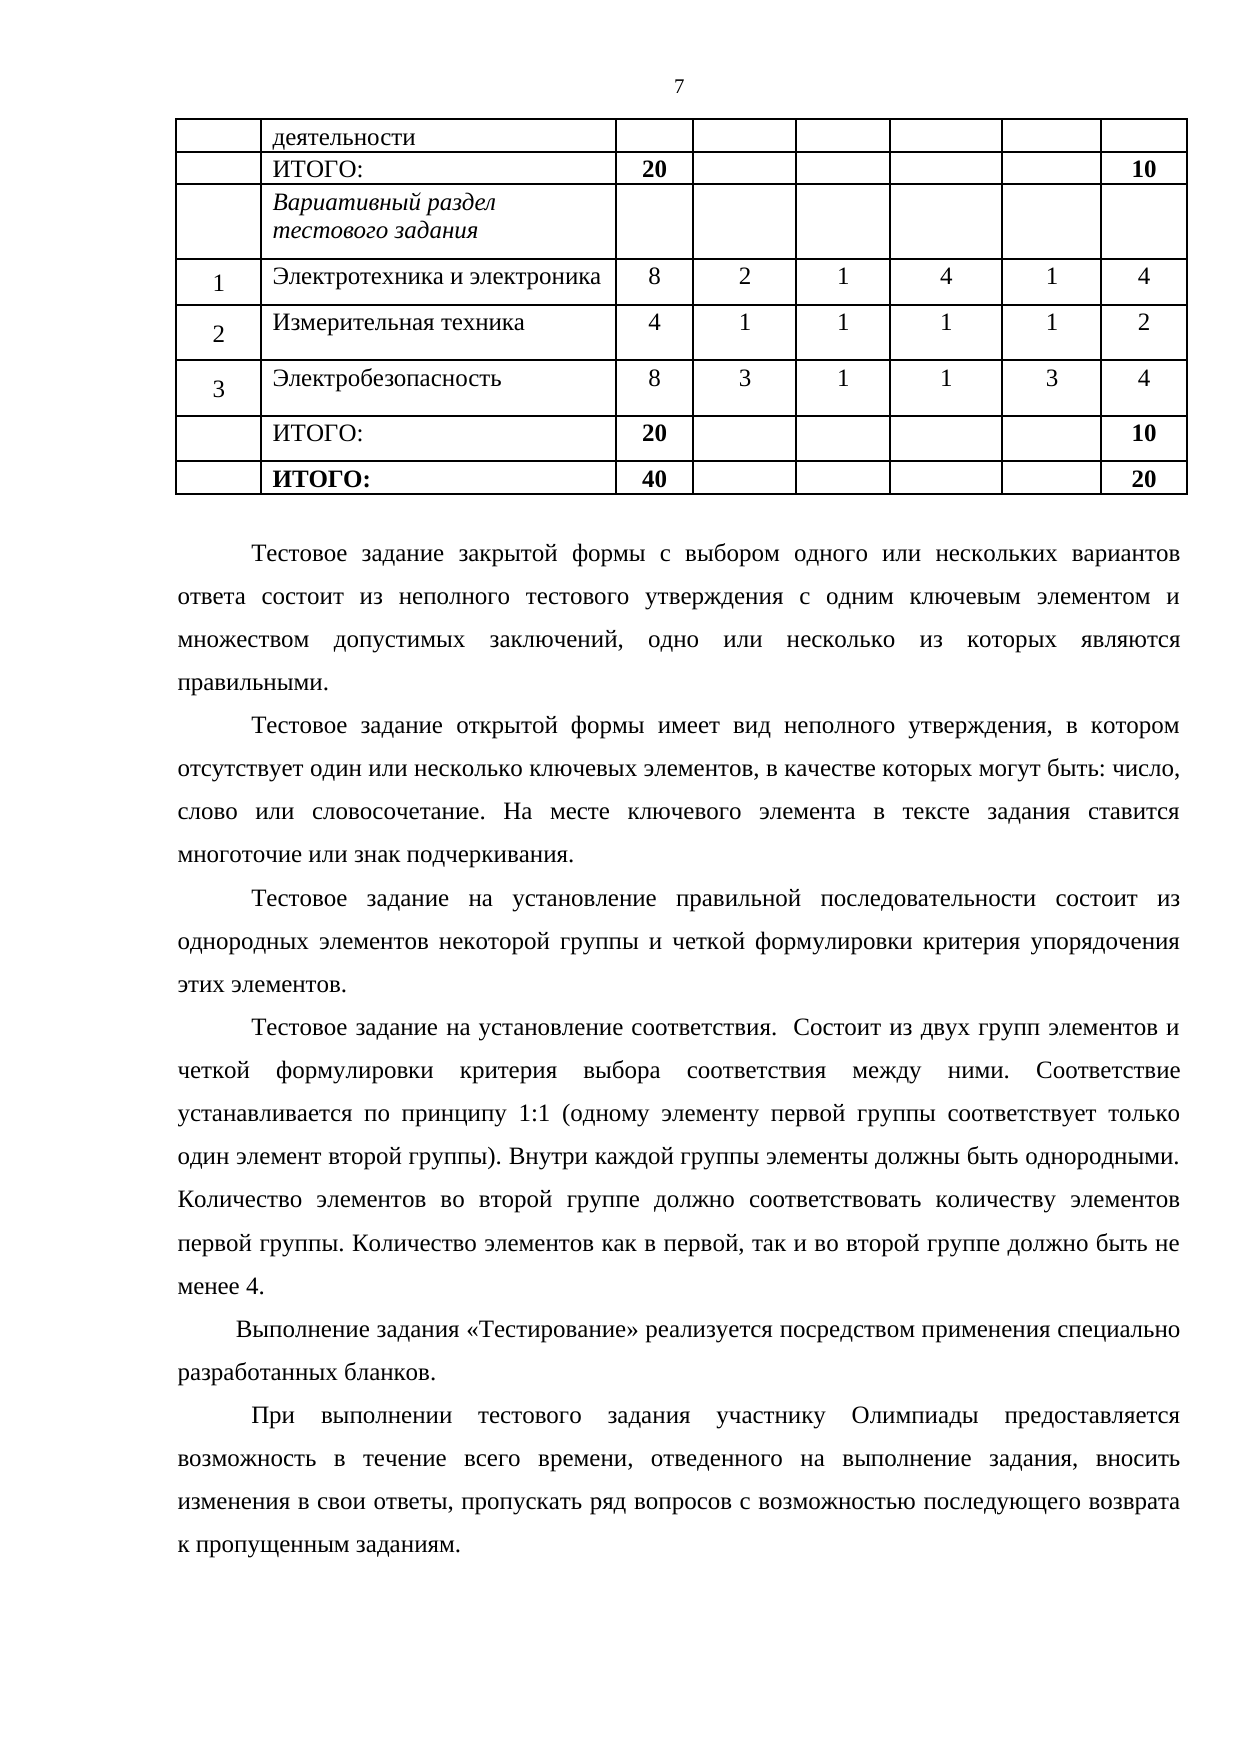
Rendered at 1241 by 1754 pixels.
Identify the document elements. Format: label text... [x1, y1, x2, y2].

text Тестовое задание закрытой формы с выбором одного или нескольких вариантов ответа состоит из неполного тестового утверждения с одним ключевым элементом и множеством допустимых заключений, одно или несколько из которых являются правильными. [177, 538, 1181, 696]
table_cell 1 [891, 306, 1001, 359]
table_cell 2 [177, 306, 260, 359]
table_cell [617, 185, 692, 258]
table_cell [1003, 185, 1100, 258]
table_cell 8 [617, 260, 692, 304]
table_cell [891, 417, 1001, 460]
table_cell 20 [1102, 462, 1186, 492]
table_cell 4 [891, 260, 1001, 304]
table_cell 1 [797, 306, 889, 359]
table_cell 5 [177, 120, 260, 151]
table_cell [1003, 153, 1100, 183]
table_cell 20 [617, 153, 692, 183]
table_cell 10 [1102, 153, 1186, 183]
table_cell [694, 153, 795, 183]
table_cell 1 [797, 120, 889, 151]
table_cell [797, 153, 889, 183]
table_cell Вариативный раздел тестового задания [262, 185, 615, 258]
table_cell [1003, 417, 1100, 460]
table_cell [177, 417, 260, 460]
table_cell 1 [891, 120, 1001, 151]
text При выполнении тестового задания участнику Олимпиады предоставляется возможность в течение всего времени, отведенного на выполнение задания, вносить изменения в свои ответы, пропускать ряд вопросов с возможностью последующего возврата к пропущенным заданиям. [177, 1400, 1181, 1558]
table_cell Измерительная техника [262, 306, 615, 359]
table_cell 1 [797, 361, 889, 414]
table_cell [177, 153, 260, 183]
table_cell 4 [617, 306, 692, 359]
table_cell 1 [177, 260, 260, 304]
table_cell [694, 462, 795, 492]
table_cell ИТОГО: [262, 462, 615, 492]
table_cell 4 [617, 120, 692, 151]
text Выполнение задания «Тестирование» реализуется посредством применения специально разработанных бланков. [177, 1314, 1181, 1386]
table_cell 1 [1003, 120, 1100, 151]
text Тестовое задание открытой формы имеет вид неполного утверждения, в котором отсутствует один или несколько ключевых элементов, в качестве которых могут быть: число, слово или словосочетание. На месте ключевого элемента в тексте задания ставится многоточие или знак подчеркивания. [177, 710, 1181, 868]
table_cell [694, 417, 795, 460]
table_cell 1 [891, 361, 1001, 414]
table_cell 1 [1003, 260, 1100, 304]
table_cell [891, 185, 1001, 258]
table_cell [177, 185, 260, 258]
table_cell 8 [617, 361, 692, 414]
table_cell [797, 185, 889, 258]
table_cell [1102, 185, 1186, 258]
table_cell 1 [694, 120, 795, 151]
table_cell 1 [1003, 306, 1100, 359]
table_cell 4 [1102, 361, 1186, 414]
table_cell 4 [1102, 260, 1186, 304]
table_cell [177, 462, 260, 492]
table_cell [694, 185, 795, 258]
table_cell 3 [1003, 361, 1100, 414]
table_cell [262, 120, 615, 151]
table_cell 2 [1102, 120, 1186, 151]
table_cell 3 [694, 361, 795, 414]
table_cell 10 [1102, 417, 1186, 460]
table_cell Электробезопасность [262, 361, 615, 414]
table_cell [1003, 462, 1100, 492]
table_cell 40 [617, 462, 692, 492]
table_cell ИТОГО: [262, 153, 615, 183]
table_cell [891, 462, 1001, 492]
table_cell Электротехника и электроника [262, 260, 615, 304]
table_cell [891, 153, 1001, 183]
table_cell 2 [1102, 306, 1186, 359]
table_cell 20 [617, 417, 692, 460]
table_cell 1 [797, 260, 889, 304]
text Тестовое задание на установление правильной последовательности состоит из однородных элементов некоторой группы и четкой формулировки критерия упорядочения этих элементов. [177, 883, 1181, 998]
table_cell [797, 462, 889, 492]
table_cell ИТОГО: [262, 417, 615, 460]
table_cell 2 [694, 260, 795, 304]
table_cell 1 [694, 306, 795, 359]
text Тестовое задание на установление соответствия. Состоит из двух групп элементов и четкой формулировки критерия выбора соответствия между ними. Соответствие устанавливается по принципу 1:1 (одному элементу первой группы соответствует только один элемент второй группы). Внутри каждой группы элементы должны быть однородными. Количество элементов во второй группе должно соответствовать количеству элементов первой группы. Количество элементов как в первой, так и во второй группе должно быть не менее 4. [177, 1012, 1181, 1299]
table_cell [797, 417, 889, 460]
table_cell 3 [177, 361, 260, 414]
